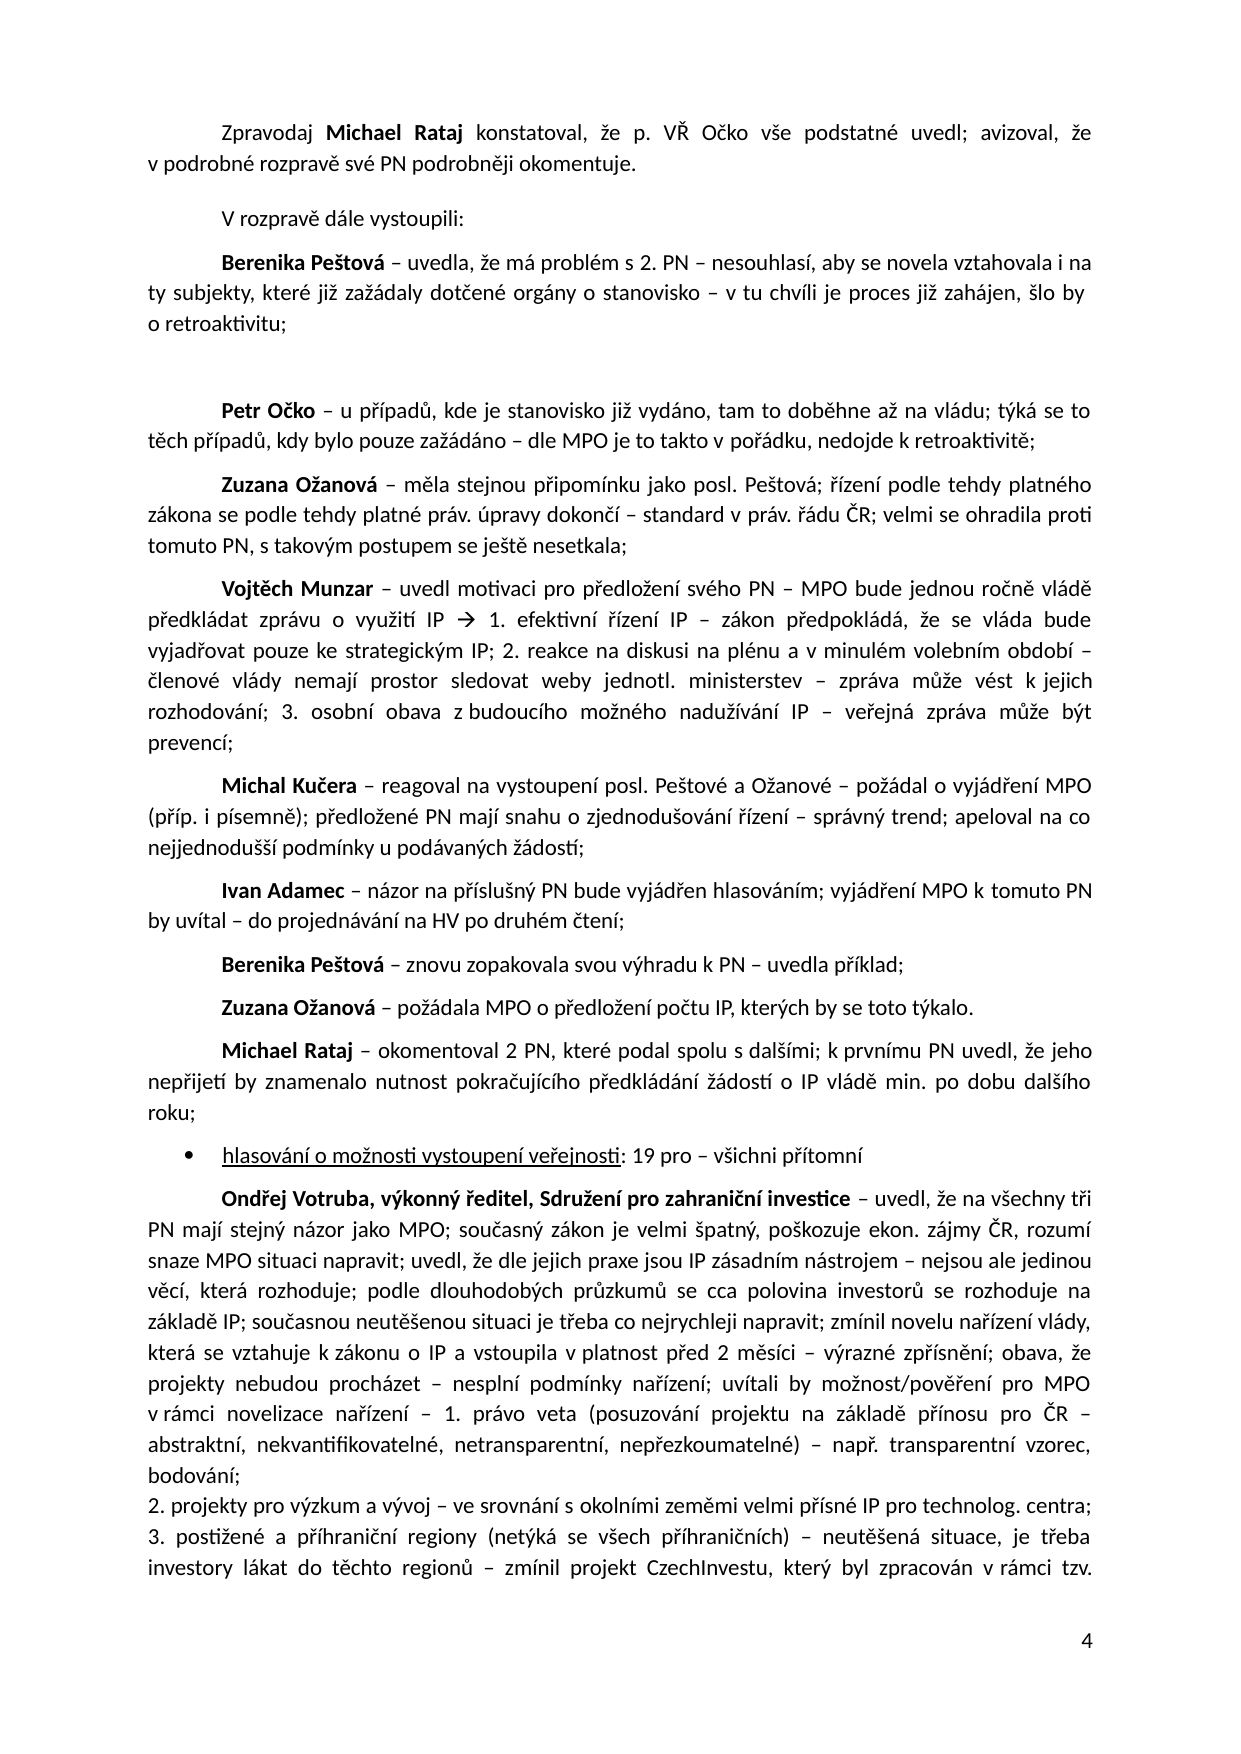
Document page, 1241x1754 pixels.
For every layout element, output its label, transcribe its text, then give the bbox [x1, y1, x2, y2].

list V rozpravě dále vystoupili: [148, 204, 1093, 233]
list Michael Rataj – okomentoval 2 PN, které podal spolu s dalšími; k prvnímu PN uvedl, že jeho nepřijetí by znamenalo nutnost pokračujícího předkládání žádostí o IP vládě min. po dobu dalšího roku; [148, 1036, 1093, 1126]
list Michal Kučera – reagoval na vystoupení posl. Peštové a Ožanové – požádal o vyjádření MPO (příp. i písemně); předložené PN mají snahu o zjednodušování řízení – správný trend; apeloval na co nejjednodušší podmínky u podávaných žádostí; [148, 771, 1093, 861]
list hlasování o možnosti vystoupení veřejnosti: 19 pro – všichni přítomní [185, 1141, 1093, 1169]
list Berenika Peštová – uvedla, že má problém s 2. PN – nesouhlasí, aby se novela vztahovala i na ty subjekty, které již zažádaly dotčené orgány o stanovisko – v tu chvíli je proces již zahájen, šlo by o retroaktivitu; [148, 248, 1093, 337]
list Ivan Adamec – názor na příslušný PN bude vyjádřen hlasováním; vyjádření MPO k tomuto PN by uvítal – do projednávání na HV po druhém čtení; [148, 876, 1093, 935]
list Vojtěch Munzar – uvedl motivaci pro předložení svého PN – MPO bude jednou ročně vládě předkládat zprávu o využití IP 1. efektivní řízení IP – zákon předpokládá, že se vláda bude vyjadřovat pouze ke strategickým IP; 2. reakce na diskusi na plénu a v minulém volebním období – členové vlády nemají prostor sledovat weby jednotl. ministerstev – zpráva může vést k jejich rozhodování; 3. osobní obava z budoucího možného nadužívání IP – veřejná zpráva může být prevencí; [148, 574, 1093, 756]
list Zpravodaj Michael Rataj konstatoval, že p. VŘ Očko vše podstatné uvedl; avizoval, že v podrobné rozpravě své PN podrobněji okomentuje. [148, 118, 1093, 177]
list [148, 1184, 1093, 1581]
list Zuzana Ožanová – požádala MPO o předložení počtu IP, kterých by se toto týkalo. [148, 993, 1093, 1021]
list Zuzana Ožanová – měla stejnou připomínku jako posl. Peštová; řízení podle tehdy platného zákona se podle tehdy platné práv. úpravy dokončí – standard v práv. řádu ČR; velmi se ohradila proti tomuto PN, s takovým postupem se ještě nesetkala; [148, 470, 1093, 559]
list Petr Očko – u případů, kde je stanovisko již vydáno, tam to doběhne až na vládu; týká se to těch případů, kdy bylo pouze zažádáno – dle MPO je to takto v pořádku, nedojde k retroaktivitě; [148, 396, 1093, 454]
list Berenika Peštová – znovu zopakovala svou výhradu k PN – uvedla příklad; [148, 950, 1093, 978]
